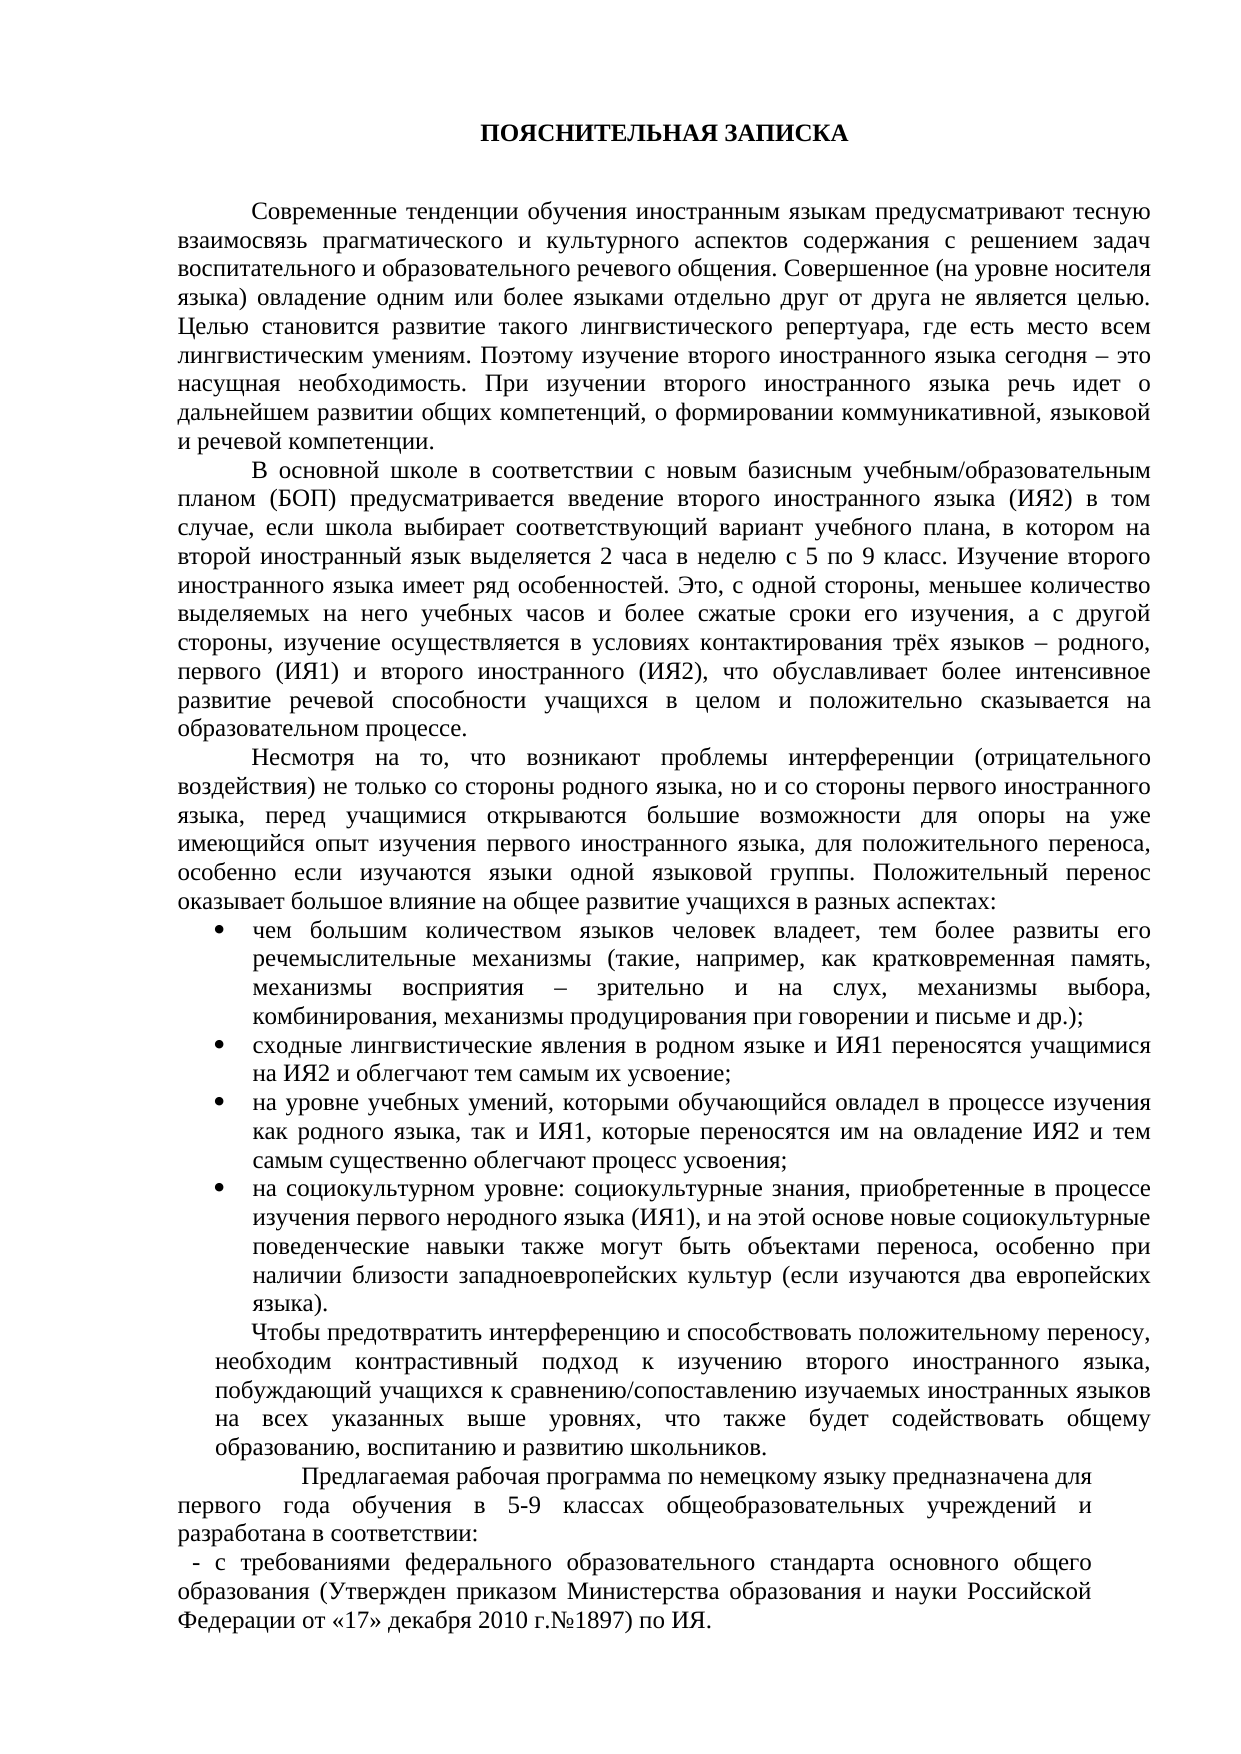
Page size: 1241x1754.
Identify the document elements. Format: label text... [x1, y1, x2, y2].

text ПОЯСНИТЕЛЬНАЯ ЗАПИСКА [177, 118, 1152, 147]
text Несмотря на то, что возникают проблемы интерференции (отрицательного воздействия) не только со стороны родного языка, но и со стороны первого иностранного языка, перед учащимися открываются большие возможности для опоры на уже имеющийся опыт изучения первого иностранного языка, для положительного переноса, особенно если изучаются языки одной языковой группы. Положительный перенос оказывает большое влияние на общее развитие учащихся в разных аспектах: [177, 742, 1152, 915]
list чем большим количеством языков человек владеет, тем более развиты его речемыслительные механизмы (такие, например, как кратковременная память, механизмы восприятия – зрительно и на слух, механизмы выбора, комбинирования, механизмы продуцирования при говорении и письме и др.); [215, 915, 1152, 1030]
text В основной школе в соответствии с новым базисным учебным/образовательным планом (БОП) предусматривается введение второго иностранного языка (ИЯ2) в том случае, если школа выбирает соответствующий вариант учебного плана, в котором на второй иностранный язык выделяется 2 часа в неделю с 5 по 9 класс. Изучение второго иностранного языка имеет ряд особенностей. Это, с одной стороны, меньшее количество выделяемых на него учебных часов и более сжатые сроки его изучения, а с другой стороны, изучение осуществляется в условиях контактирования трёх языков – родного, первого (ИЯ1) и второго иностранного (ИЯ2), что обуславливает более интенсивное развитие речевой способности учащихся в целом и положительно сказывается на образовательном процессе. [177, 455, 1152, 742]
list на уровне учебных умений, которыми обучающийся овладел в процессе изучения как родного языка, так и ИЯ1, которые переносятся им на овладение ИЯ2 и тем самым существенно облегчают процесс усвоения; [215, 1087, 1152, 1173]
list на социокультурном уровне: социокультурные знания, приобретенные в процессе изучения первого неродного языка (ИЯ1), и на этой основе новые социокультурные поведенческие навыки также могут быть объектами переноса, особенно при наличии близости западноевропейских культур (если изучаются два европейских языка). [215, 1173, 1152, 1317]
list сходные лингвистические явления в родном языке и ИЯ1 переносятся учащимися на ИЯ2 и облегчают тем самым их усвоение; [215, 1030, 1152, 1087]
text Чтобы предотвратить интерференцию и способствовать положительному переносу, необходим контрастивный подход к изучению второго иностранного языка, побуждающий учащихся к сравнению/сопоставлению изучаемых иностранных языков на всех указанных выше уровнях, что также будет содействовать общему образованию, воспитанию и развитию школьников. [215, 1317, 1152, 1461]
text - с требованиями федерального образовательного стандарта основного общего образования (Утвержден приказом Министерства образования и науки Российской Федерации от «17» декабря 2010 г.№1897) по ИЯ. [177, 1547, 1093, 1633]
text Предлагаемая рабочая программа по немецкому языку предназначена для первого года обучения в 5-9 классах общеобразовательных учреждений и разработана в соответствии: [177, 1461, 1093, 1547]
text Современные тенденции обучения иностранным языкам предусматривают тесную взаимосвязь прагматического и культурного аспектов содержания с решением задач воспитательного и образовательного речевого общения. Совершенное (на уровне носителя языка) овладение одним или более языками отдельно друг от друга не является целью. Целью становится развитие такого лингвистического репертуара, где есть место всем лингвистическим умениям. Поэтому изучение второго иностранного языка сегодня – это насущная необходимость. При изучении второго иностранного языка речь идет о дальнейшем развитии общих компетенций, о формировании коммуникативной, языковой и речевой компетенции. [177, 196, 1152, 455]
